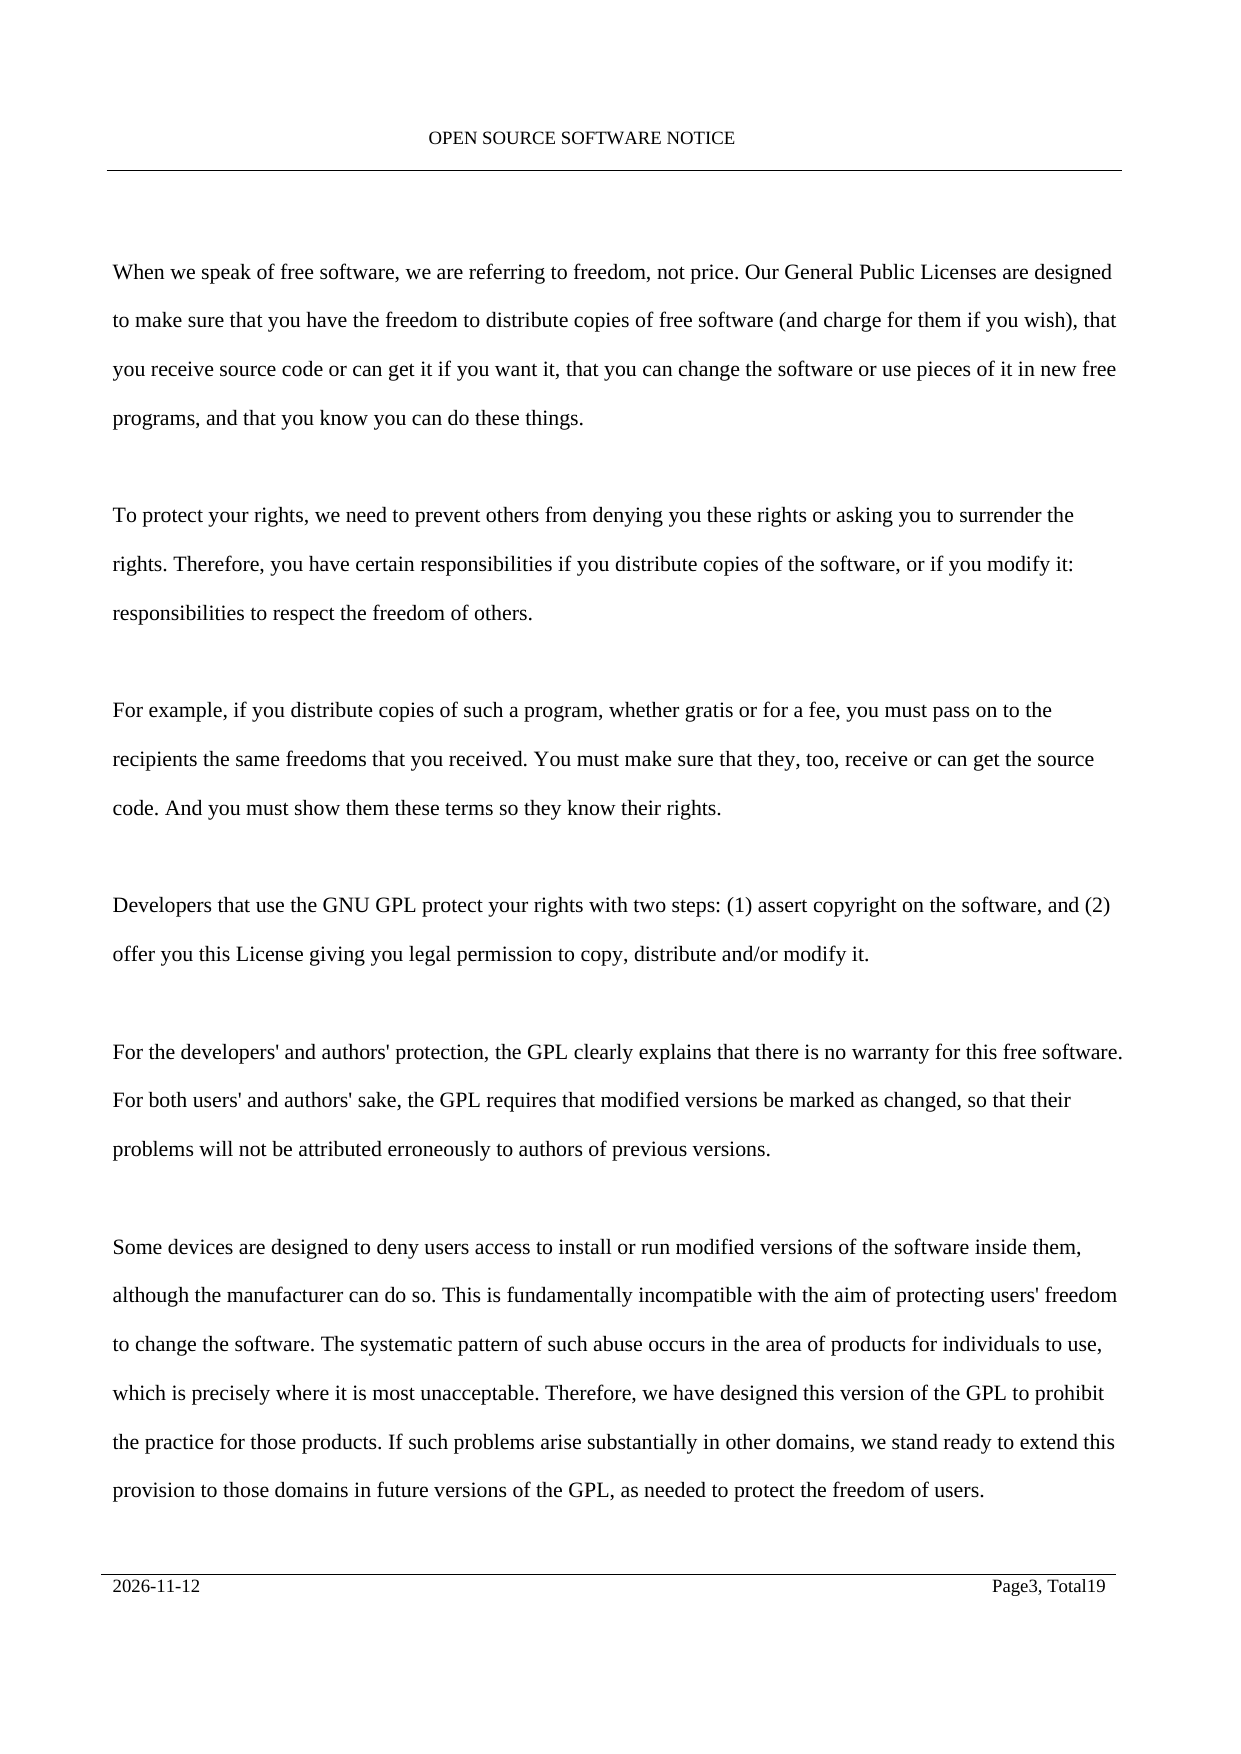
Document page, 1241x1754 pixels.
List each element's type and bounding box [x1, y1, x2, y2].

text [112, 206, 1128, 1506]
